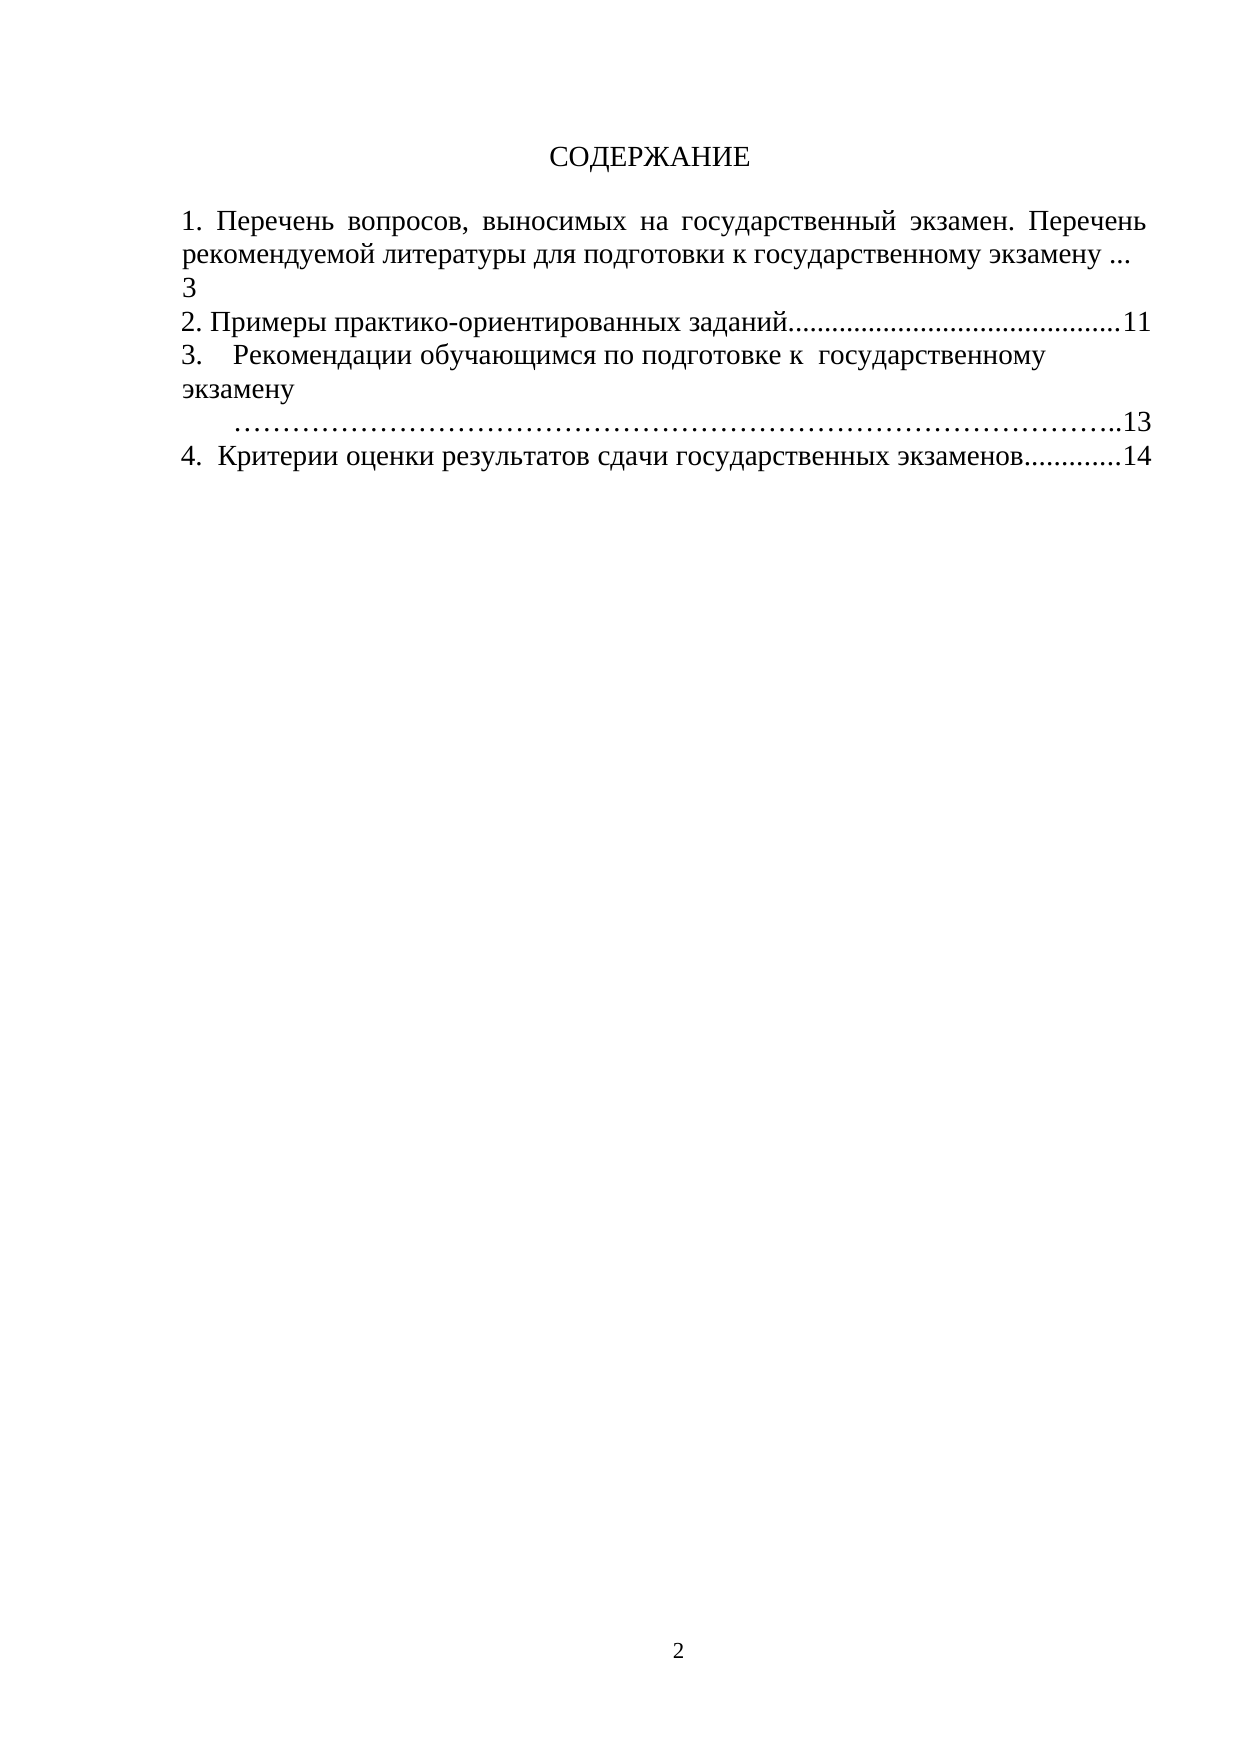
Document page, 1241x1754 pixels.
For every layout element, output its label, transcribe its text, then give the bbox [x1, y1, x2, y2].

text СОДЕРЖАНИЕ [149, 139, 1150, 173]
list Перечень вопросов, выносимых на государственный экзамен. Перечень рекомендуемой литературы для подготовки к государственному экзамену ... 3 [181, 203, 1152, 304]
